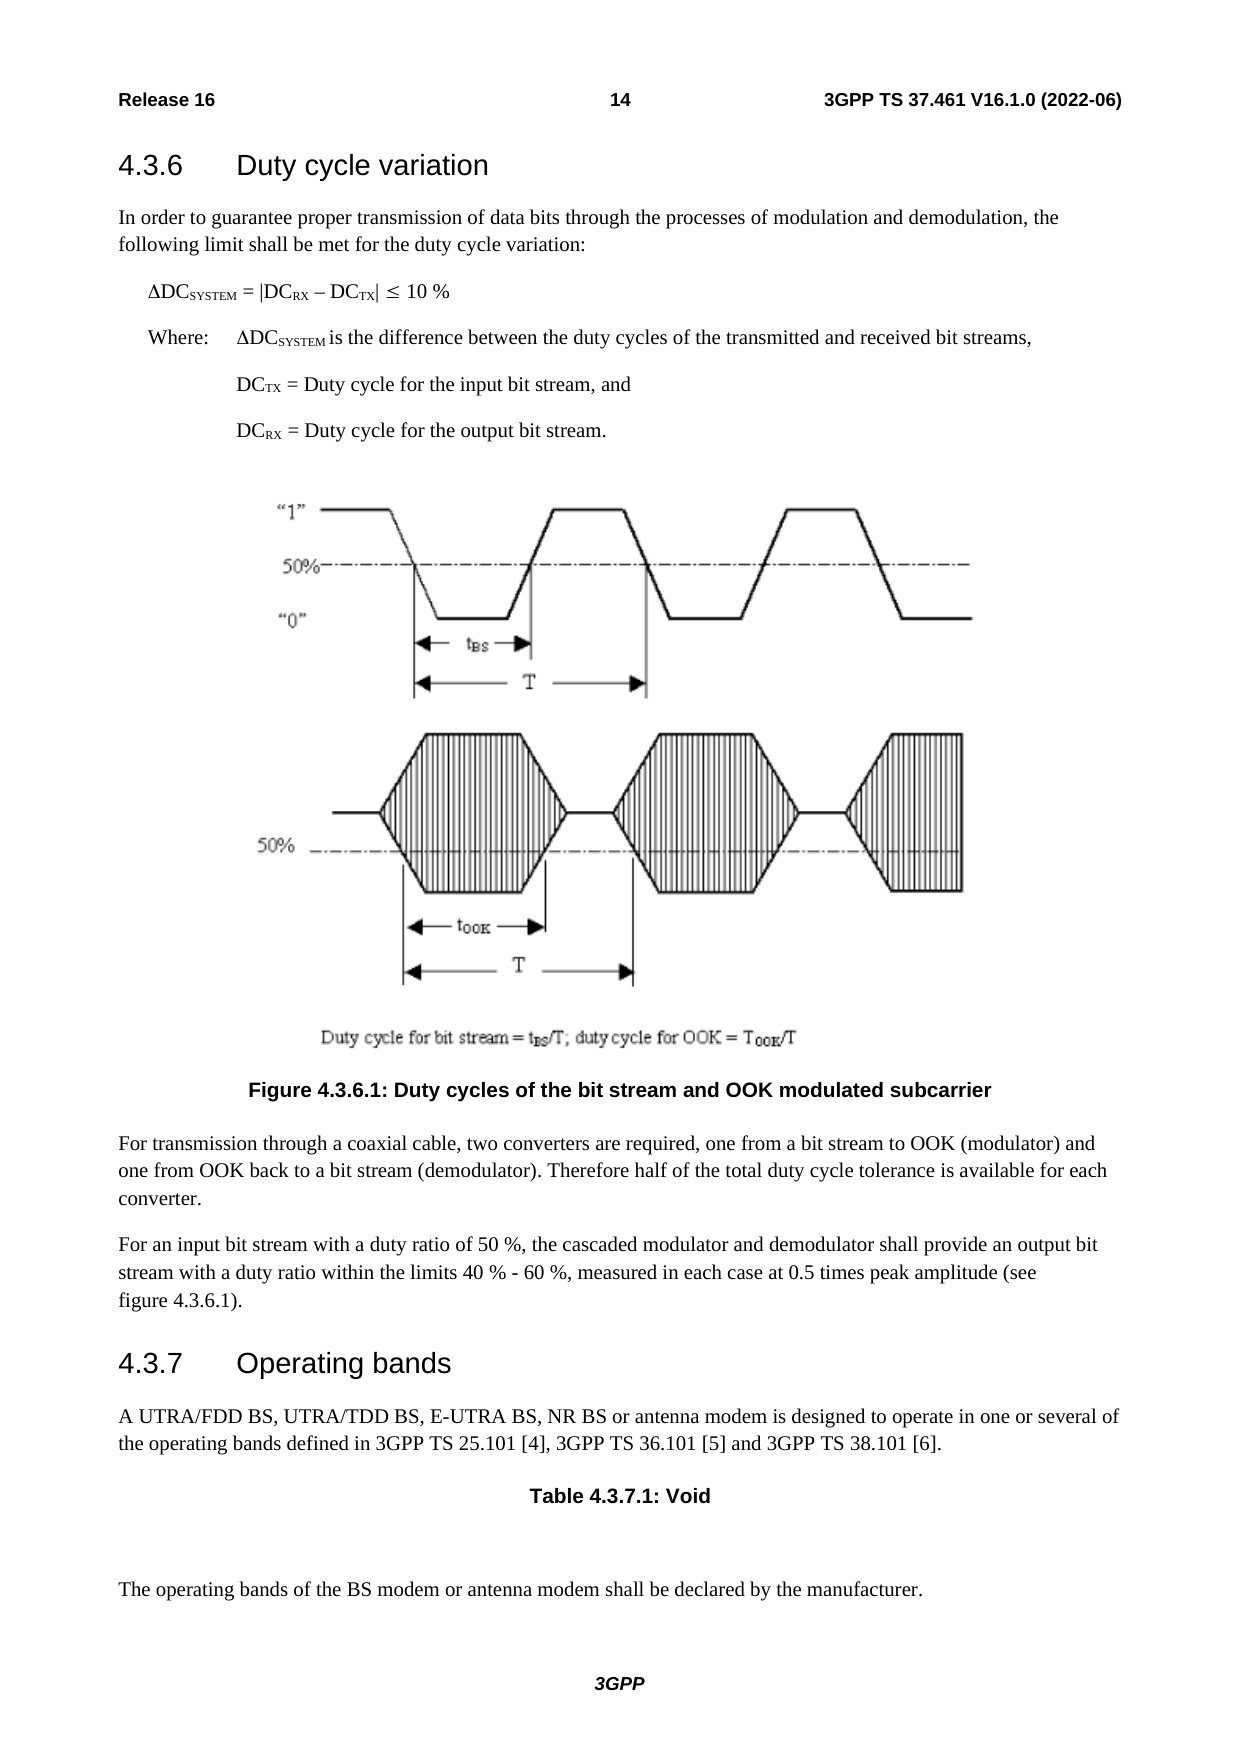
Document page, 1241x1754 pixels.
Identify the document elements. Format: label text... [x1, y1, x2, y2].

text For transmission through a coaxial cable, two converters are required, one from a bit stream to OOK (modulator) and one from OOK back to a bit stream (demodulator). Therefore half of the total duty cycle tolerance is available for each converter. [118, 1131, 1122, 1210]
text Where: DCSYSTEM is the difference between the duty cycles of the transmitted and received bit streams, [148, 325, 1122, 349]
text Table 4.3.7.1: Void [118, 1484, 1122, 1508]
text DCSYSTEM = |DCRX – DCTX| 10 % [148, 279, 1122, 303]
text The operating bands of the BS modem or antenna modem shall be declared by the manufacturer. [118, 1576, 1122, 1601]
text For an input bit stream with a duty ratio of 50 %, the cascaded modulator and demodulator shall provide an output bit stream with a duty ratio within the limits 40 % - 60 %, measured in each case at 0.5 times peak amplitude (see figure 4.3.6.1). [118, 1232, 1122, 1312]
text DCRX = Duty cycle for the output bit stream. [207, 418, 1122, 442]
subtitle 4.3.6 Duty cycle variation [118, 147, 1122, 181]
text In order to guarantee proper transmission of data bits through the processes of modulation and demodulation, the following limit shall be met for the duty cycle variation: [118, 205, 1122, 256]
subtitle 4.3.7 Operating bands [118, 1346, 1122, 1380]
text Figure 4.3.6.1: Duty cycles of the bit stream and OOK modulated subcarrier [118, 1078, 1122, 1102]
text DCTX = Duty cycle for the input bit stream, and [207, 371, 1122, 396]
text A UTRA/FDD BS, UTRA/TDD BS, E-UTRA BS, NR BS or antenna modem is designed to operate in one or several of the operating bands defined in 3GPP TS 25.101 [4], 3GPP TS 36.101 [5] and 3GPP TS 38.101 [6]. [118, 1404, 1122, 1455]
